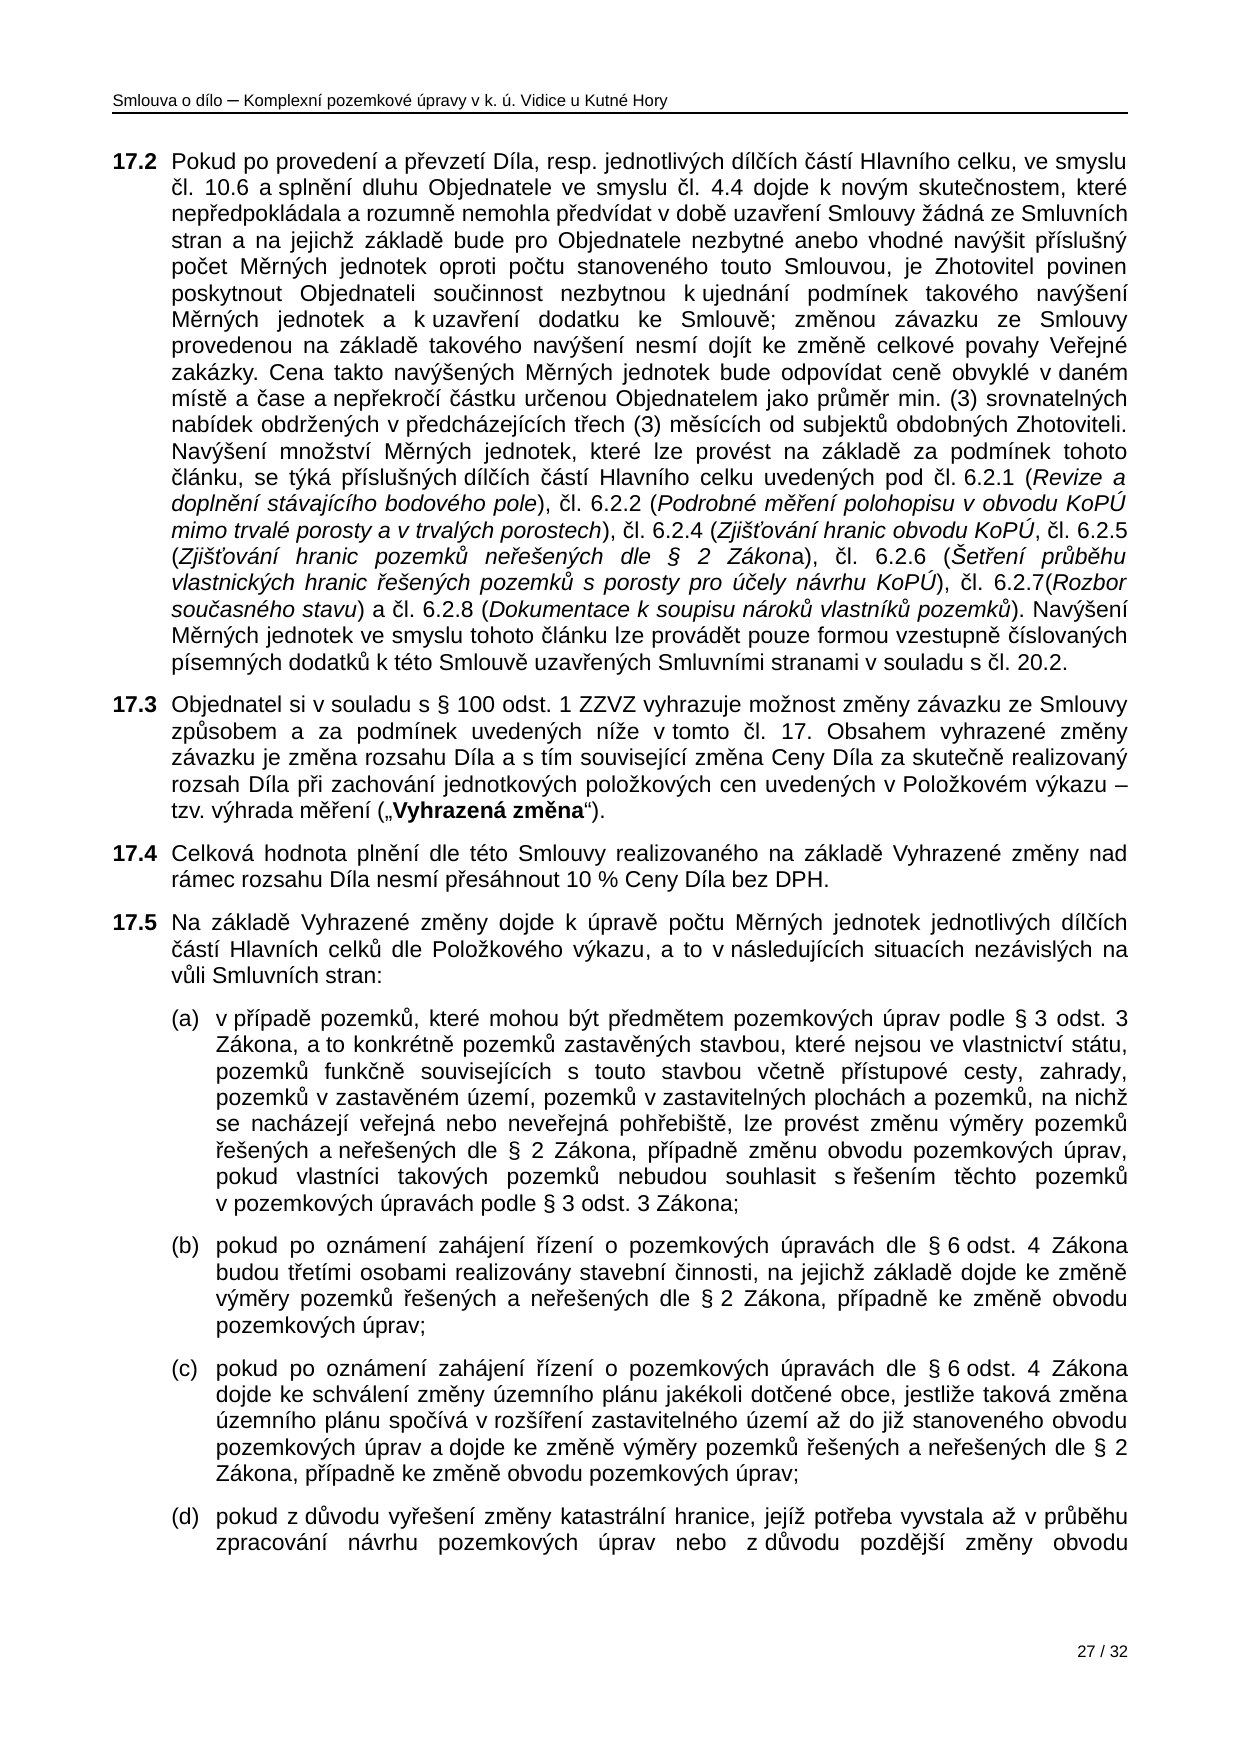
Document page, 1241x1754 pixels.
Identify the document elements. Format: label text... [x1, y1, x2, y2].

text Pokud po provedení a převzetí Díla, resp. jednotlivých dílčích částí Hlavního celku, ve smyslu čl. 10.6 a splnění dluhu Objednatele ve smyslu čl. 4.4 dojde k novým skutečnostem, které nepředpokládala a rozumně nemohla předvídat v době uzavření Smlouvy žádná ze Smluvních stran a na jejichž základě bude pro Objednatele nezbytné anebo vhodné navýšit příslušný počet Měrných jednotek oproti počtu stanoveného touto Smlouvou, je Zhotovitel povinen poskytnout Objednateli součinnost nezbytnou k ujednání podmínek takového navýšení Měrných jednotek a k uzavření dodatku ke Smlouvě; změnou závazku ze Smlouvy provedenou na základě takového navýšení nesmí dojít ke změně celkové povahy Veřejné zakázky. Cena takto navýšených Měrných jednotek bude odpovídat ceně obvyklé v daném místě a čase a nepřekročí částku určenou Objednatelem jako průměr min. (3) srovnatelných nabídek obdržených v předcházejících třech (3) měsících od subjektů obdobných Zhotoviteli. Navýšení množství Měrných jednotek, které lze provést na základě za podmínek tohoto článku, se týká příslušných dílčích částí Hlavního celku uvedených pod čl. 6.2.1 (Revize a doplnění stávajícího bodového pole), čl. 6.2.2 (Podrobné měření polohopisu v obvodu KoPÚ mimo trvalé porosty a v trvalých porostech), čl. 6.2.4 (Zjišťování hranic obvodu KoPÚ, čl. 6.2.5 (Zjišťování hranic pozemků neřešených dle § 2 Zákona), čl. 6.2.6 (Šetření průběhu vlastnických hranic řešených pozemků s porosty pro účely návrhu KoPÚ), čl. 6.2.7(Rozbor současného stavu) a čl. 6.2.8 (Dokumentace k soupisu nároků vlastníků pozemků). Navýšení Měrných jednotek ve smyslu tohoto článku lze provádět pouze formou vzestupně číslovaných písemných dodatků k této Smlouvě uzavřených Smluvními stranami v souladu s čl. 20.2. [112, 148, 1128, 675]
list pokud po oznámení zahájení řízení o pozemkových úpravách dle § 6 odst. 4 Zákona budou třetími osobami realizovány stavební činnosti, na jejichž základě dojde ke změně výměry pozemků řešených a neřešených dle § 2 Zákona, případně ke změně obvodu pozemkových úprav; [171, 1232, 1128, 1338]
list v případě pozemků, které mohou být předmětem pozemkových úprav podle § 3 odst. 3 Zákona, a to konkrétně pozemků zastavěných stavbou, které nejsou ve vlastnictví státu, pozemků funkčně souvisejících s touto stavbou včetně přístupové cesty, zahrady, pozemků v zastavěném území, pozemků v zastavitelných plochách a pozemků, na nichž se nacházejí veřejná nebo neveřejná pohřebiště, lze provést změnu výměry pozemků řešených a neřešených dle § 2 Zákona, případně změnu obvodu pozemkových úprav, pokud vlastníci takových pozemků nebudou souhlasit s řešením těchto pozemků v pozemkových úpravách podle § 3 odst. 3 Zákona; [171, 1005, 1128, 1216]
text Objednatel si v souladu s § 100 odst. 1 ZZVZ vyhrazuje možnost změny závazku ze Smlouvy způsobem a za podmínek uvedených níže v tomto čl. 17. Obsahem vyhrazené změny závazku je změna rozsahu Díla a s tím související změna Ceny Díla za skutečně realizovaný rozsah Díla při zachování jednotkových položkových cen uvedených v Položkovém výkazu – tzv. výhrada měření („Vyhrazená změna“). [112, 691, 1128, 823]
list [171, 1503, 1128, 1556]
list pokud po oznámení zahájení řízení o pozemkových úpravách dle § 6 odst. 4 Zákona dojde ke schválení změny územního plánu jakékoli dotčené obce, jestliže taková změna územního plánu spočívá v rozšíření zastavitelného území až do již stanoveného obvodu pozemkových úprav a dojde ke změně výměry pozemků řešených a neřešených dle § 2 Zákona, případně ke změně obvodu pozemkových úprav; [171, 1354, 1128, 1486]
text Na základě Vyhrazené změny dojde k úpravě počtu Měrných jednotek jednotlivých dílčích částí Hlavních celků dle Položkového výkazu, a to v následujících situacích nezávislých na vůli Smluvních stran: [112, 909, 1128, 988]
text Celková hodnota plnění dle této Smlouvy realizovaného na základě Vyhrazené změny nad rámec rozsahu Díla nesmí přesáhnout 10 % Ceny Díla bez DPH. [112, 840, 1128, 893]
